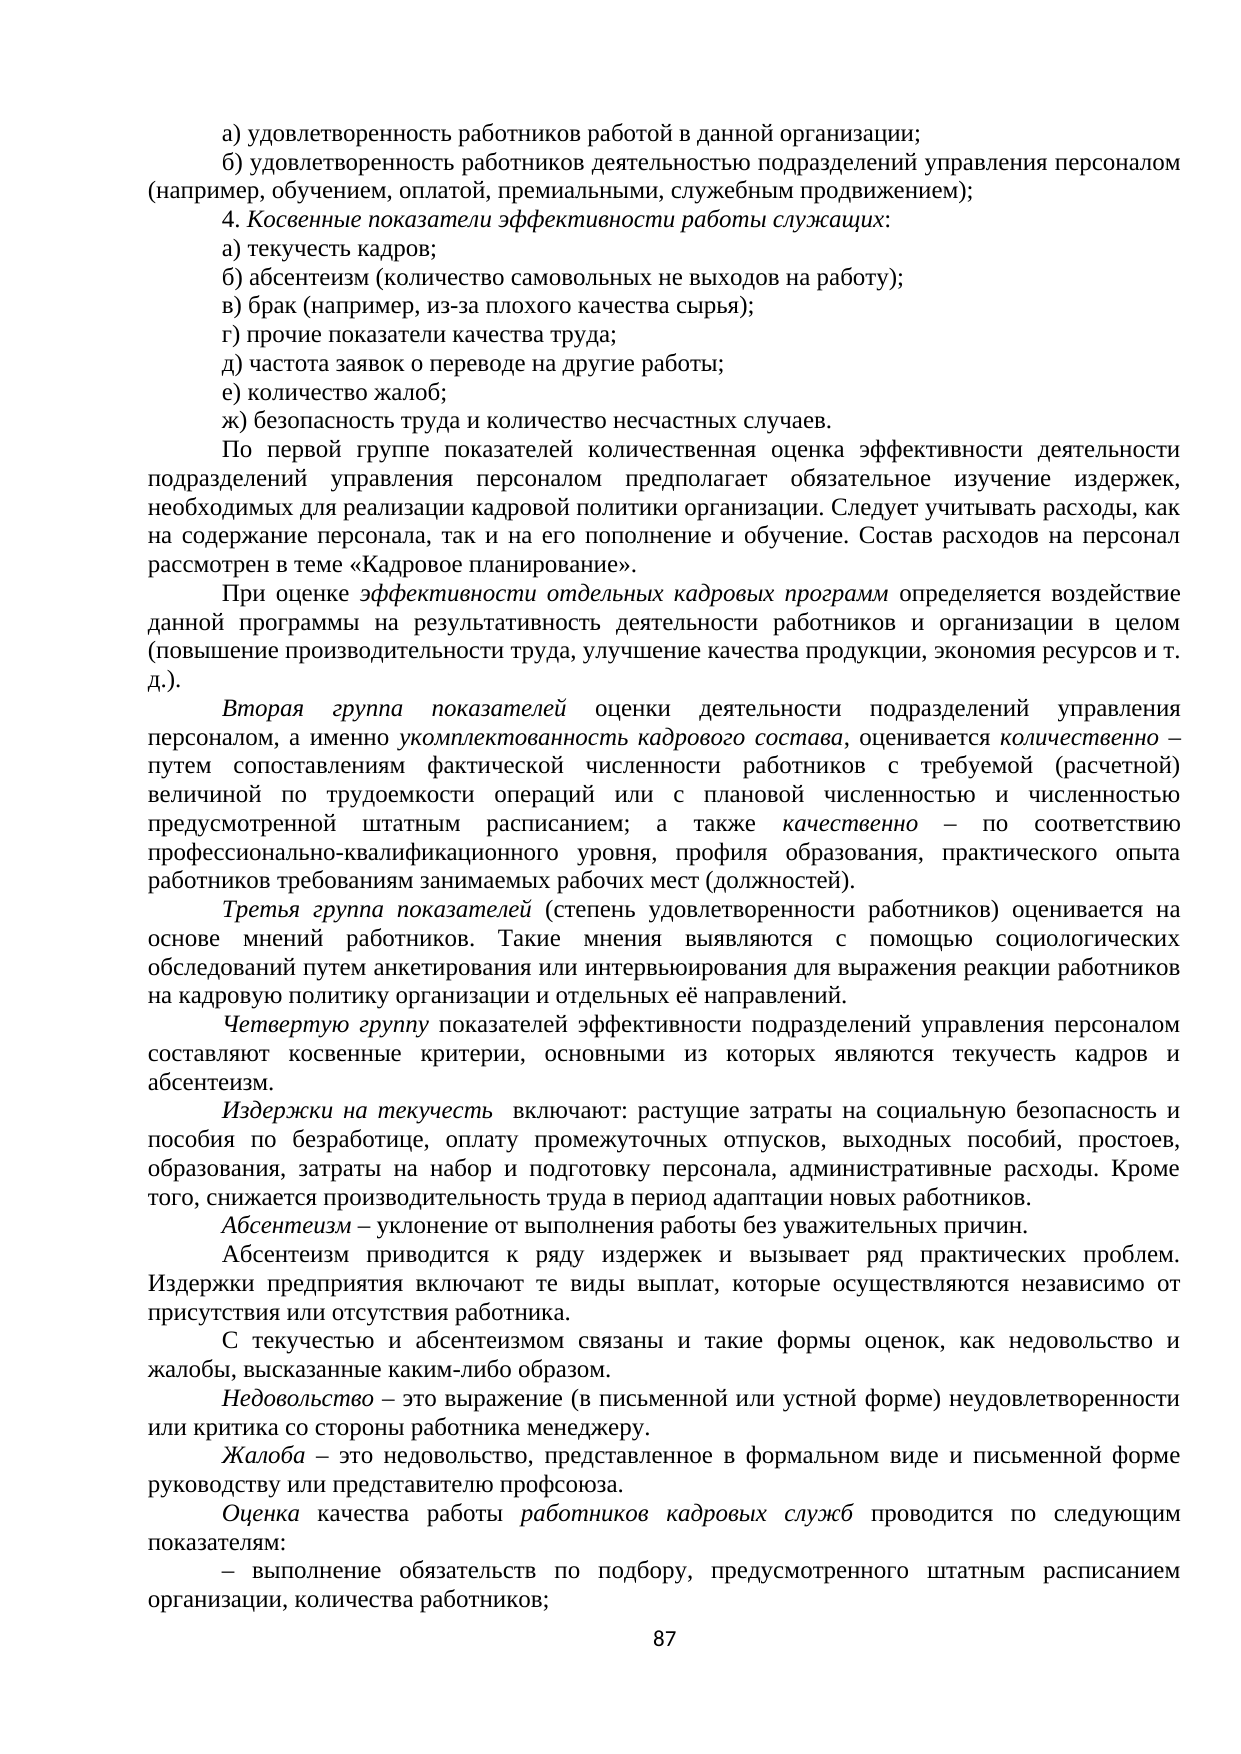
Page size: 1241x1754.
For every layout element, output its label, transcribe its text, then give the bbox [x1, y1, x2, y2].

text Абсентеизм – уклонение от выполнения работы без уважительных причин. [148, 1211, 1181, 1239]
text При оценке эффективности отдельных кадровых программ определяется воздействие данной программы на результативность деятельности работников и организации в целом (повышение производительности труда, улучшение качества продукции, экономия ресурсов и т. д.). [148, 578, 1181, 693]
text Третья группа показателей (степень удовлетворенности работников) оценивается на основе мнений работников. Такие мнения выявляются с помощью социологических обследований путем анкетирования или интервьюирования для выражения реакции работников на кадровую политику организации и отдельных её направлений. [148, 894, 1181, 1009]
text Абсентеизм приводится к ряду издержек и вызывает ряд практических проблем. Издержки предприятия включают те виды выплат, которые осуществляются независимо от присутствия или отсутствия работника. [148, 1239, 1181, 1326]
text Недовольство – это выражение (в письменной или устной форме) неудовлетворенности или критика со стороны работника менеджеру. [148, 1383, 1181, 1441]
text ж) безопасность труда и количество несчастных случаев. [148, 406, 1181, 434]
text д) частота заявок о переводе на другие работы; [148, 348, 1181, 377]
text – выполнение обязательств по подбору, предусмотренного штатным расписанием организации, количества работников; [148, 1556, 1181, 1613]
text б) абсентеизм (количество самовольных не выходов на работу); [148, 262, 1181, 291]
text б) удовлетворенность работников деятельностью подразделений управления персоналом (например, обучением, оплатой, премиальными, служебным продвижением); [148, 147, 1181, 204]
text Жалоба – это недовольство, представленное в формальном виде и письменной форме руководству или представителю профсоюза. [148, 1441, 1181, 1498]
text в) брак (например, из-за плохого качества сырья); [148, 291, 1181, 319]
text Оценка качества работы работников кадровых служб проводится по следующим показателям: [148, 1498, 1181, 1556]
text а) текучесть кадров; [148, 233, 1181, 262]
text Четвертую группу показателей эффективности подразделений управления персоналом составляют косвенные критерии, основными из которых являются текучесть кадров и абсентеизм. [148, 1009, 1181, 1096]
text С текучестью и абсентеизмом связаны и такие формы оценок, как недовольство и жалобы, высказанные каким-либо образом. [148, 1326, 1181, 1383]
text По первой группе показателей количественная оценка эффективности деятельности подразделений управления персоналом предполагает обязательное изучение издержек, необходимых для реализации кадровой политики организации. Следует учитывать расходы, как на содержание персонала, так и на его пополнение и обучение. Состав расходов на персонал рассмотрен в теме «Кадровое планирование». [148, 434, 1181, 578]
text а) удовлетворенность работников работой в данной организации; [148, 118, 1181, 147]
text Издержки на текучесть включают: растущие затраты на социальную безопасность и пособия по безработице, оплату промежуточных отпусков, выходных пособий, простоев, образования, затраты на набор и подготовку персонала, административные расходы. Кроме того, снижается производительность труда в период адаптации новых работников. [148, 1096, 1181, 1211]
text е) количество жалоб; [148, 377, 1181, 406]
text 4. Косвенные показатели эффективности работы служащих: [148, 204, 1181, 233]
text г) прочие показатели качества труда; [148, 319, 1181, 348]
text Вторая группа показателей оценки деятельности подразделений управления персоналом, а именно укомплектованность кадрового состава, оценивается количественно – путем сопоставлениям фактической численности работников с требуемой (расчетной) величиной по трудоемкости операций или с плановой численностью и численностью предусмотренной штатным расписанием; а также качественно – по соответствию профессионально-квалификационного уровня, профиля образования, практического опыта работников требованиям занимаемых рабочих мест (должностей). [148, 693, 1181, 894]
